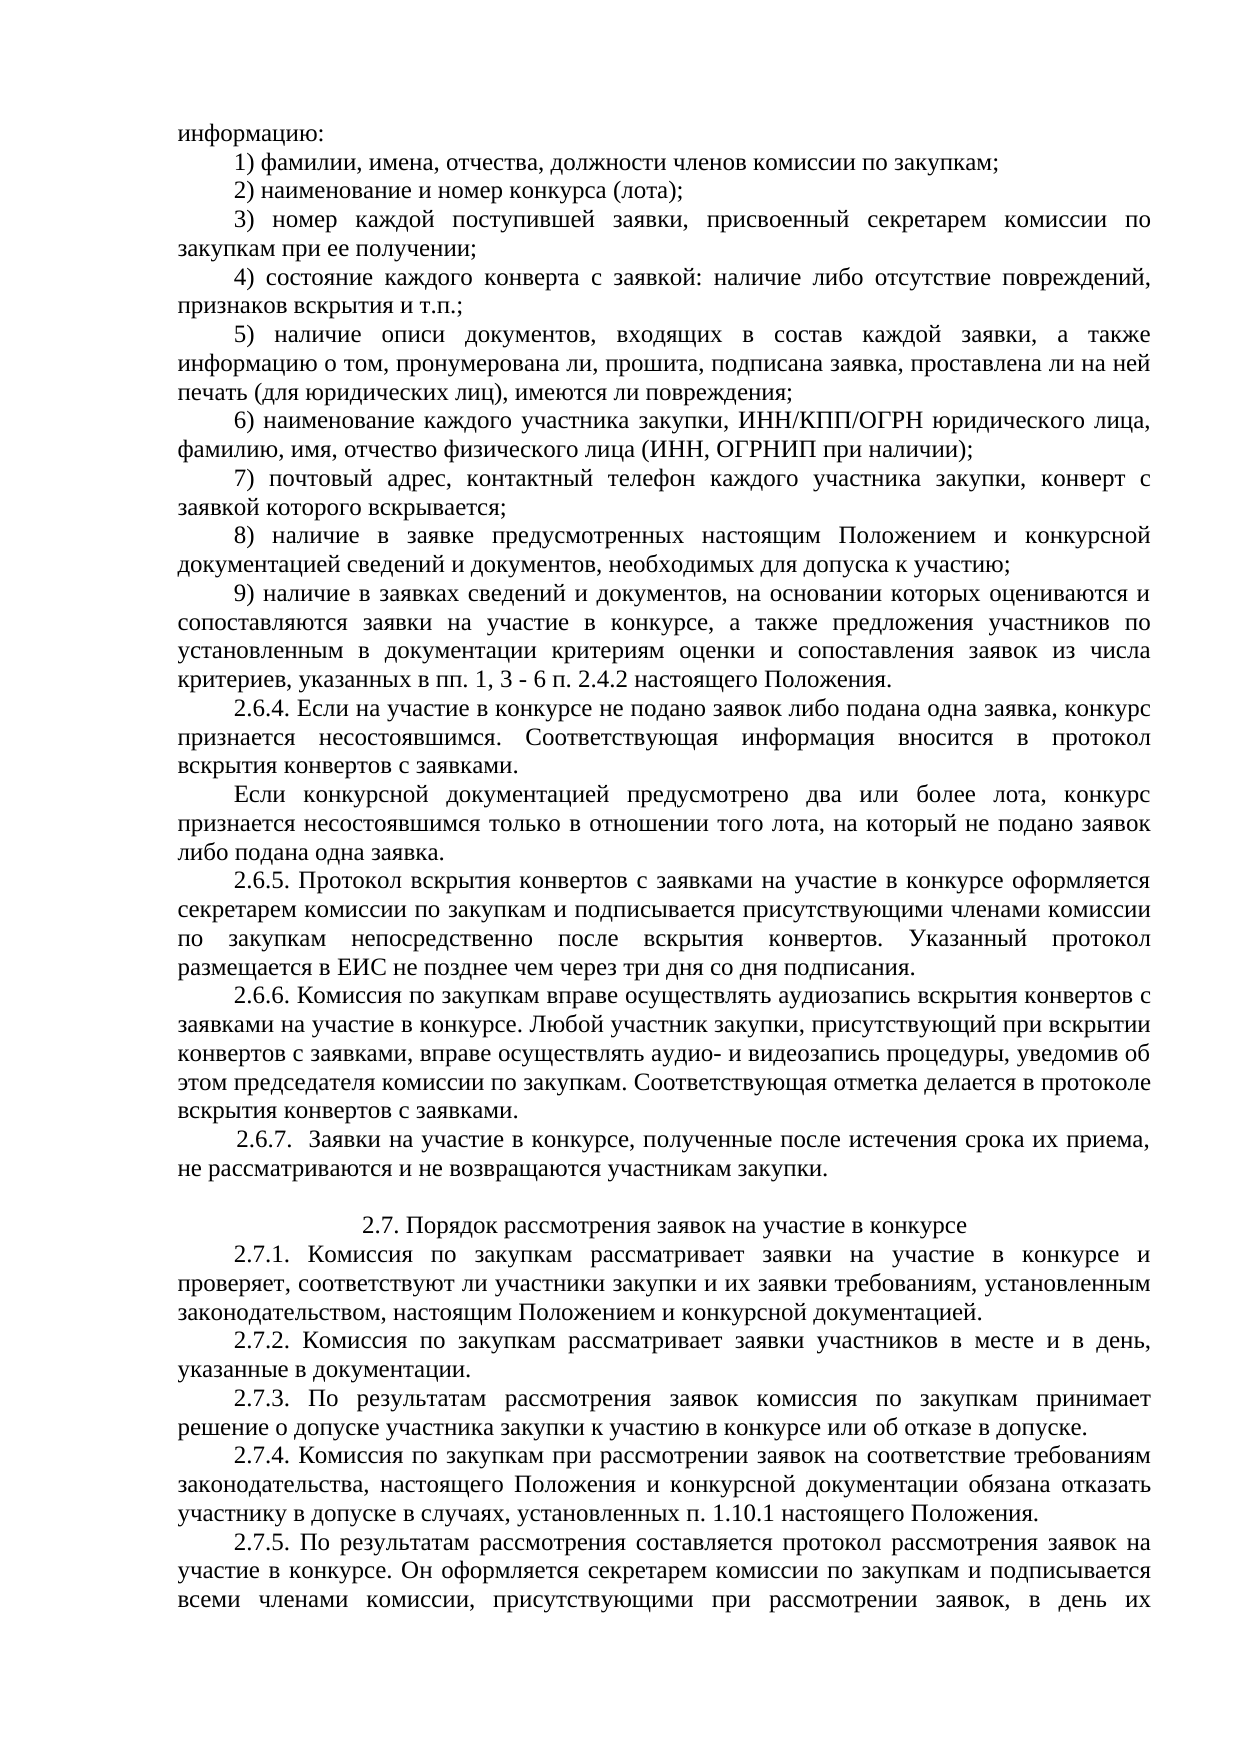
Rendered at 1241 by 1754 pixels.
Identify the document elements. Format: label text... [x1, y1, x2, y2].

text 2.7.2. Комиссия по закупкам рассматривает заявки участников в месте и в день, указанные в документации. [177, 1326, 1152, 1383]
text 1) фамилии, имена, отчества, должности членов комиссии по закупкам; [177, 147, 1152, 176]
text 5) наличие описи документов, входящих в состав каждой заявки, а также информацию о том, пронумерована ли, прошита, подписана заявка, проставлена ли на ней печать (для юридических лиц), имеются ли повреждения; [177, 319, 1152, 406]
text 2.6.6. Комиссия по закупкам вправе осуществлять аудиозапись вскрытия конвертов с заявками на участие в конкурсе. Любой участник закупки, присутствующий при вскрытии конвертов с заявками, вправе осуществлять аудио- и видеозапись процедуры, уведомив об этом председателя комиссии по закупкам. Соответствующая отметка делается в протоколе вскрытия конвертов с заявками. [177, 981, 1152, 1124]
text 4) состояние каждого конверта с заявкой: наличие либо отсутствие повреждений, признаков вскрытия и т.п.; [177, 262, 1152, 319]
text 2.6.7. Заявки на участие в конкурсе, полученные после истечения срока их приема, не рассматриваются и не возвращаются участникам закупки. [177, 1124, 1152, 1182]
text 3) номер каждой поступившей заявки, присвоенный секретарем комиссии по закупкам при ее получении; [177, 204, 1152, 262]
text 2.7. Порядок рассмотрения заявок на участие в конкурсе [177, 1211, 1152, 1239]
text Если конкурсной документацией предусмотрено два или более лота, конкурс признается несостоявшимся только в отношении того лота, на который не подано заявок либо подана одна заявка. [177, 779, 1152, 866]
text 2.6.4. Если на участие в конкурсе не подано заявок либо подана одна заявка, конкурс признается несостоявшимся. Соответствующая информация вносится в протокол вскрытия конвертов с заявками. [177, 693, 1152, 779]
text 2.7.1. Комиссия по закупкам рассматривает заявки на участие в конкурсе и проверяет, соответствуют ли участники закупки и их заявки требованиям, установленным законодательством, настоящим Положением и конкурсной документацией. [177, 1239, 1152, 1326]
text 8) наличие в заявке предусмотренных настоящим Положением и конкурсной документацией сведений и документов, необходимых для допуска к участию; [177, 521, 1152, 578]
text 6) наименование каждого участника закупки, ИНН/КПП/ОГРН юридического лица, фамилию, имя, отчество физического лица (ИНН, ОГРНИП при наличии); [177, 406, 1152, 463]
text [177, 1527, 1152, 1613]
text 2.6.5. Протокол вскрытия конвертов с заявками на участие в конкурсе оформляется секретарем комиссии по закупкам и подписывается присутствующими членами комиссии по закупкам непосредственно после вскрытия конвертов. Указанный протокол размещается в ЕИС не позднее чем через три дня со дня подписания. [177, 866, 1152, 981]
text 2) наименование и номер конкурса (лота); [177, 176, 1152, 204]
text 7) почтовый адрес, контактный телефон каждого участника закупки, конверт с заявкой которого вскрывается; [177, 463, 1152, 521]
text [177, 118, 1152, 147]
text 2.7.4. Комиссия по закупкам при рассмотрении заявок на соответствие требованиям законодательства, настоящего Положения и конкурсной документации обязана отказать участнику в допуске в случаях, установленных п. 1.10.1 настоящего Положения. [177, 1441, 1152, 1527]
text 2.7.3. По результатам рассмотрения заявок комиссия по закупкам принимает решение о допуске участника закупки к участию в конкурсе или об отказе в допуске. [177, 1383, 1152, 1441]
text 9) наличие в заявках сведений и документов, на основании которых оцениваются и сопоставляются заявки на участие в конкурсе, а также предложения участников по установленным в документации критериям оценки и сопоставления заявок из числа критериев, указанных в пп. 1, 3 - 6 п. 2.4.2 настоящего Положения. [177, 578, 1152, 693]
